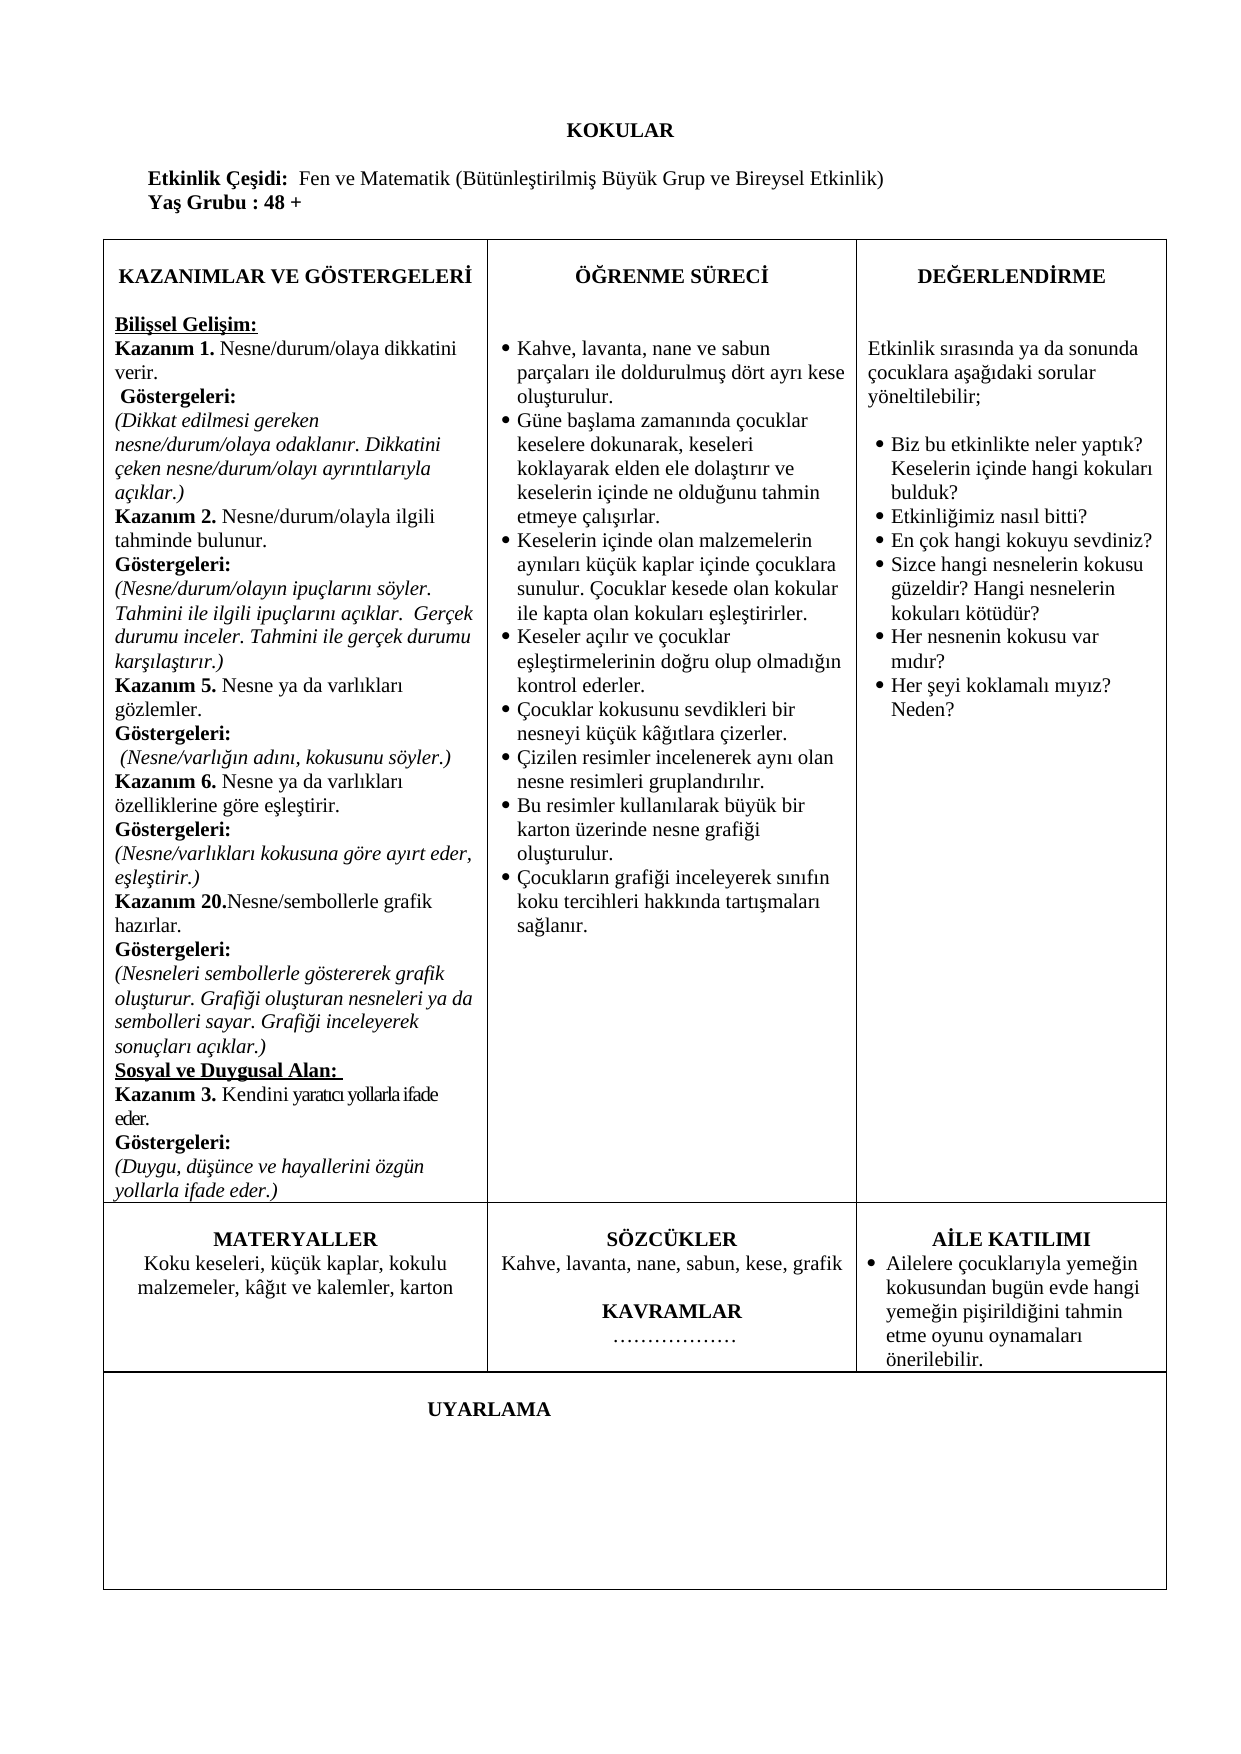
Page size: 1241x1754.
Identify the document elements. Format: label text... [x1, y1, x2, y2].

table_cell MATERYALLER Koku keseleri, küçük kaplar, kokulu malzemeler, kâğıt ve kalemler, karton [104, 1203, 487, 1371]
text KOKULAR [148, 118, 1092, 142]
table_cell [856, 1373, 1166, 1589]
text Etkinlik Çeşidi: Fen ve Matematik (Bütünleştirilmiş Büyük Grup ve Bireysel Etkinlik) [148, 166, 1092, 190]
table_cell AİLE KATILIMI Ailelere çocuklarıyla yemeğin kokusundan bugün evde hangi yemeğin pişirildiğini tahmin etme oyunu oynamaları önerilebilir. [857, 1203, 1166, 1371]
table_header ÖĞRENME SÜRECİ Kahve, lavanta, nane ve sabun parçaları ile doldurulmuş dört ayrı kese oluşturulur. Güne başlama zamanında çocuklar keselere dokunarak, keseleri koklayarak elden ele dolaştırır ve keselerin içinde ne olduğunu tahmin etmeye çalışırlar. Keselerin içinde olan malzemelerin aynıları küçük kaplar içinde çocuklara sunulur. Çocuklar kesede olan kokular ile kapta olan kokuları eşleştirirler. Keseler açılır ve çocuklar eşleştirmelerinin doğru olup olmadığın kontrol ederler. Çocuklar kokusunu sevdikleri bir nesneyi küçük kâğıtlara çizerler. Çizilen resimler incelenerek aynı olan nesne resimleri gruplandırılır. Bu resimler kullanılarak büyük bir karton üzerinde nesne grafiği oluşturulur. Çocukların grafiği inceleyerek sınıfın koku tercihleri hakkında tartışmaları sağlanır. [488, 240, 856, 1202]
text Yaş Grubu : 48 + [148, 190, 1092, 214]
table_header KAZANIMLAR VE GÖSTERGELERİ Bilişsel Gelişim: Kazanım 1. Nesne/durum/olaya dikkatini verir. Göstergeleri: (Dikkat edilmesi gereken nesne/durum/olaya odaklanır. Dikkatini çeken nesne/durum/olayı ayrıntılarıyla açıklar.) Kazanım 2. Nesne/durum/olayla ilgili tahminde bulunur. Göstergeleri: (Nesne/durum/olayın ipuçlarını söyler. Tahmini ile ilgili ipuçlarını açıklar. Gerçek durumu inceler. Tahmini ile gerçek durumu karşılaştırır.) Kazanım 5. Nesne ya da varlıkları gözlemler. Göstergeleri: (Nesne/varlığın adını, kokusunu söyler.) Kazanım 6. Nesne ya da varlıkları özelliklerine göre eşleştirir. Göstergeleri: (Nesne/varlıkları kokusuna göre ayırt eder, eşleştirir.) Kazanım 20.Nesne/sembollerle grafik hazırlar. Göstergeleri: (Nesneleri sembollerle göstererek grafik oluşturur. Grafiği oluşturan nesneleri ya da sembolleri sayar. Grafiği inceleyerek sonuçları açıklar.) Sosyal ve Duygusal Alan: Kazanım 3. Kendini yaratıcı yollarla ifade eder. Göstergeleri: (Duygu, düşünce ve hayallerini özgün yollarla ifade eder.) [104, 240, 487, 1202]
table_header DEĞERLENDİRME Etkinlik sırasında ya da sonunda çocuklara aşağıdaki sorular yöneltilebilir; Biz bu etkinlikte neler yaptık? Keselerin içinde hangi kokuları bulduk? Etkinliğimiz nasıl bitti? En çok hangi kokuyu sevdiniz? Sizce hangi nesnelerin kokusu güzeldir? Hangi nesnelerin kokuları kötüdür? Her nesnenin kokusu var mıdır? Her şeyi koklamalı mıyız? Neden? [857, 240, 1166, 1202]
table_cell SÖZCÜKLER Kahve, lavanta, nane, sabun, kese, grafik KAVRAMLAR ……………… [488, 1203, 856, 1371]
table_cell UYARLAMA [104, 1373, 856, 1589]
